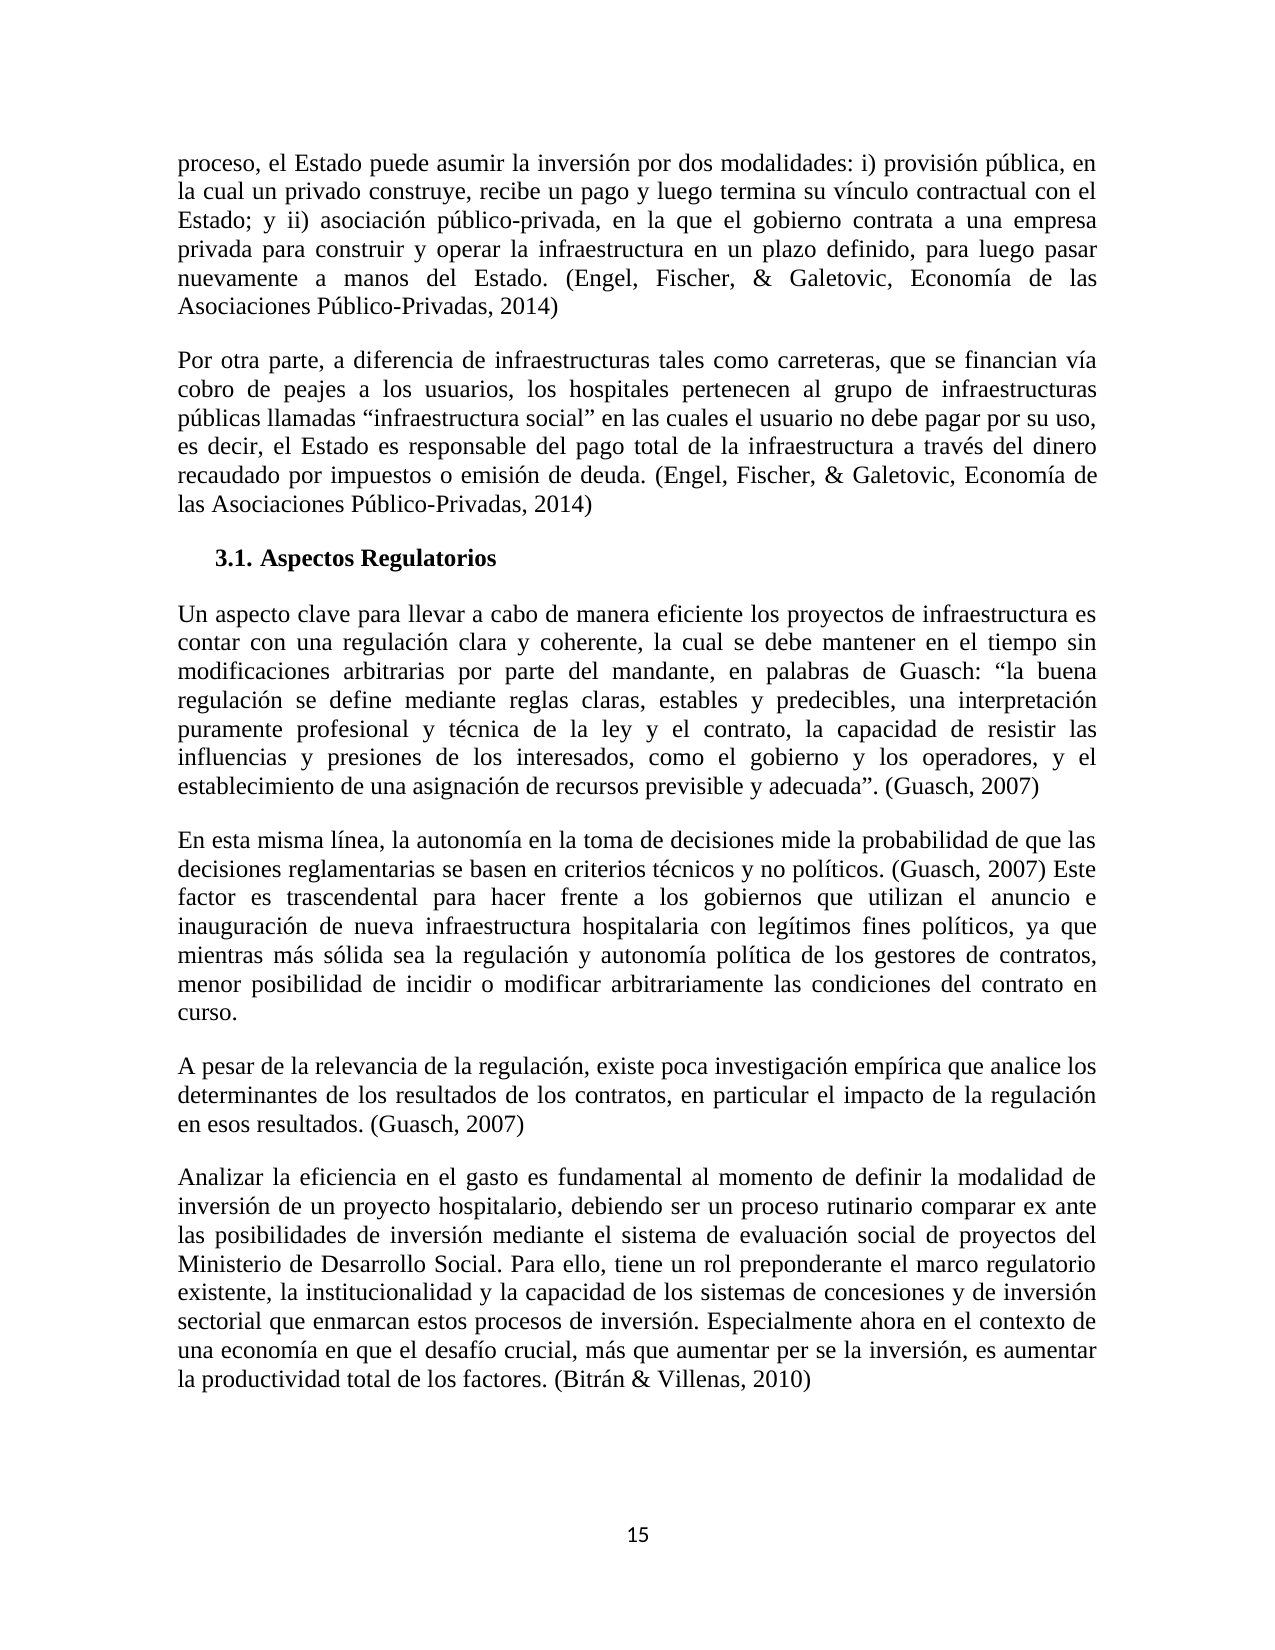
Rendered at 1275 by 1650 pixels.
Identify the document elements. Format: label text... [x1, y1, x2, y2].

text Aspectos Regulatorios [215, 543, 1098, 571]
text Analizar la eficiencia en el gasto es fundamental al momento de definir la modalidad de inversión de un proyecto hospitalario, debiendo ser un proceso rutinario comparar ex ante las posibilidades de inversión mediante el sistema de evaluación social de proyectos del Ministerio de Desarrollo Social. Para ello, tiene un rol preponderante el marco regulatorio existente, la institucionalidad y la capacidad de los sistemas de concesiones y de inversión sectorial que enmarcan estos procesos de inversión. Especialmente ahora en el contexto de una economía en que el desafío crucial, más que aumentar per se la inversión, es aumentar la productividad total de los factores. [177, 1162, 1098, 1392]
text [177, 148, 1098, 320]
text En esta misma línea, la autonomía en la toma de decisiones mide la probabilidad de que las decisiones reglamentarias se basen en criterios técnicos y no políticos. (Guasch, 2007) Este factor es trascendental para hacer frente a los gobiernos que utilizan el anuncio e inauguración de nueva infraestructura hospitalaria con legítimos fines políticos, ya que mientras más sólida sea la regulación y autonomía política de los gestores de contratos, menor posibilidad de incidir o modificar arbitrariamente las condiciones del contrato en curso. [177, 825, 1098, 1026]
text Un aspecto clave para llevar a cabo de manera eficiente los proyectos de infraestructura es contar con una regulación clara y coherente, la cual se debe mantener en el tiempo sin modificaciones arbitrarias por parte del mandante, en palabras de Guasch: “la buena regulación se define mediante reglas claras, estables y predecibles, una interpretación puramente profesional y técnica de la ley y el contrato, la capacidad de resistir las influencias y presiones de los interesados, como el gobierno y los operadores, y el establecimiento de una asignación de recursos previsible y adecuada”. (Guasch, 2007) [177, 599, 1098, 800]
text Por otra parte, a diferencia de infraestructuras tales como carreteras, que se financian vía cobro de peajes a los usuarios, los hospitales pertenecen al grupo de infraestructuras públicas llamadas “infraestructura social” en las cuales el usuario no debe pagar por su uso, es decir, el Estado es responsable del pago total de la infraestructura a través del dinero recaudado por impuestos o emisión de deuda. [177, 345, 1098, 518]
text A pesar de la relevancia de la regulación, existe poca investigación empírica que analice los determinantes de los resultados de los contratos, en particular el impacto de la regulación en esos resultados. (Guasch, 2007) [177, 1051, 1098, 1137]
